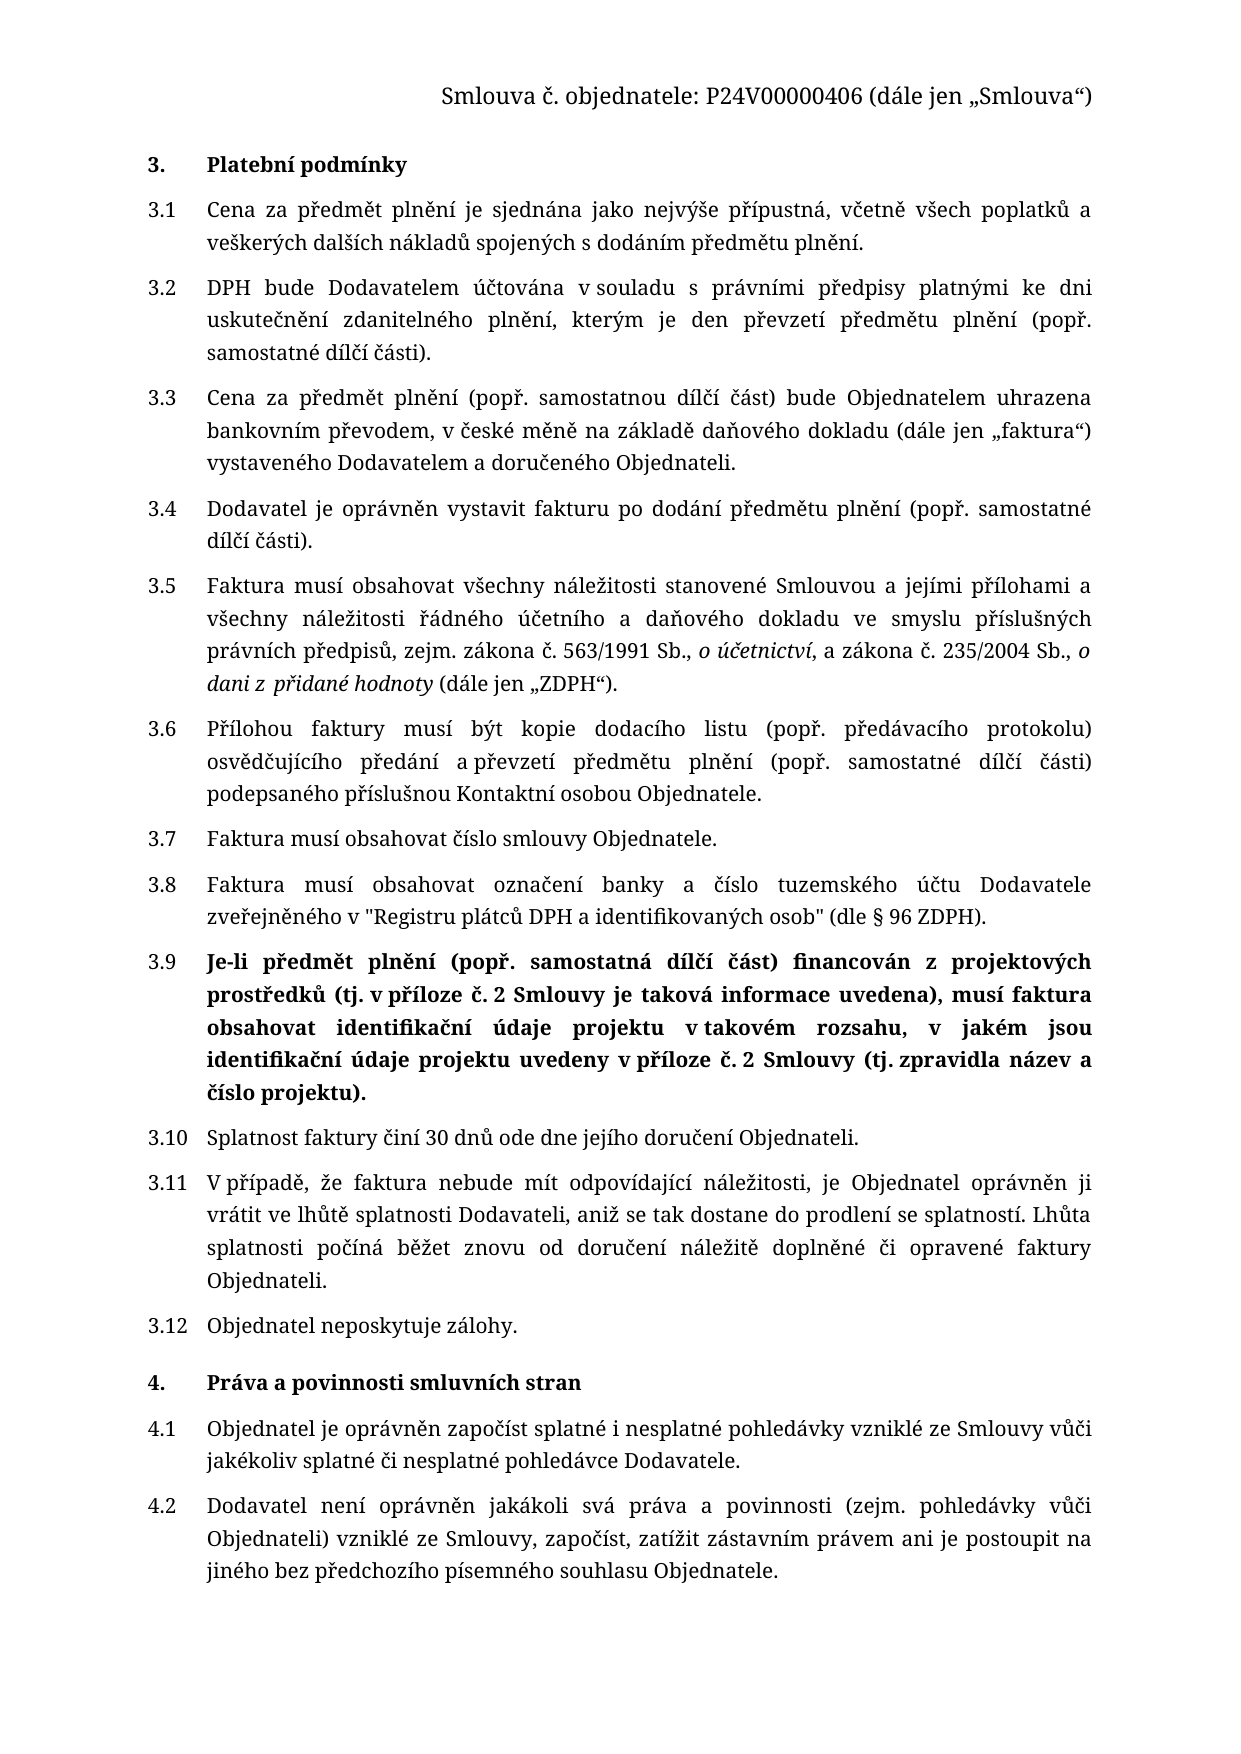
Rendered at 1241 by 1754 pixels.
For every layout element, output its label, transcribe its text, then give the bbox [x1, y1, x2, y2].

list Přílohou faktury musí být kopie dodacího listu (popř. předávacího protokolu) osvědčujícího předání a převzetí předmětu plnění (popř. samostatné dílčí části) podepsaného příslušnou Kontaktní osobou Objednatele. [148, 714, 1093, 808]
list Objednatel je oprávněn započíst splatné i nesplatné pohledávky vzniklé ze Smlouvy vůči jakékoliv splatné či nesplatné pohledávce Dodavatele. [148, 1414, 1093, 1475]
list Faktura musí obsahovat všechny náležitosti stanovené Smlouvou a jejími přílohami a všechny náležitosti řádného účetního a daňového dokladu ve smyslu příslušných právních předpisů, zejm. zákona č. 563/1991 Sb., o účetnictví, a zákona č. 235/2004 Sb., o dani z přidané hodnoty (dále jen „ZDPH“). [148, 571, 1093, 698]
list Faktura musí obsahovat označení banky a číslo tuzemského účtu Dodavatele zveřejněného v "Registru plátců DPH a identifikovaných osob" (dle § 96 ZDPH). [148, 870, 1093, 931]
list Dodavatel je oprávněn vystavit fakturu po dodání předmětu plnění (popř. samostatné dílčí části). [148, 494, 1093, 555]
list Splatnost faktury činí 30 dnů ode dne jejího doručení Objednateli. [148, 1123, 1093, 1151]
list Objednatel neposkytuje zálohy. [148, 1311, 1093, 1339]
list Práva a povinnosti smluvních stran [148, 1368, 1093, 1397]
list V případě, že faktura nebude mít odpovídající náležitosti, je Objednatel oprávněn ji vrátit ve lhůtě splatnosti Dodavateli, aniž se tak dostane do prodlení se splatností. Lhůta splatnosti počíná běžet znovu od doručení náležitě doplněné či opravené faktury Objednateli. [148, 1168, 1093, 1294]
list Platební podmínky [148, 150, 1093, 179]
list Cena za předmět plnění je sjednána jako nejvýše přípustná, včetně všech poplatků a veškerých dalších nákladů spojených s dodáním předmětu plnění. [148, 195, 1093, 256]
list DPH bude Dodavatelem účtována v souladu s právními předpisy platnými ke dni uskutečnění zdanitelného plnění, kterým je den převzetí předmětu plnění (popř. samostatné dílčí části). [148, 273, 1093, 367]
list Cena za předmět plnění (popř. samostatnou dílčí část) bude Objednatelem uhrazena bankovním převodem, v české měně na základě daňového dokladu (dále jen „faktura“) vystaveného Dodavatelem a doručeného Objednateli. [148, 383, 1093, 477]
list Dodavatel není oprávněn jakákoli svá práva a povinnosti (zejm. pohledávky vůči Objednateli) vzniklé ze Smlouvy, započíst, zatížit zástavním právem ani je postoupit na jiného bez předchozího písemného souhlasu Objednatele. [148, 1491, 1093, 1585]
list Faktura musí obsahovat číslo smlouvy Objednatele. [148, 824, 1093, 853]
list Je-li předmět plnění (popř. samostatná dílčí část) financován z projektových prostředků (tj. v příloze č. 2 Smlouvy je taková informace uvedena), musí faktura obsahovat identifikační údaje projektu v takovém rozsahu, v jakém jsou identifikační údaje projektu uvedeny v příloze č. 2 Smlouvy (tj. zpravidla název a číslo projektu). [148, 947, 1093, 1106]
